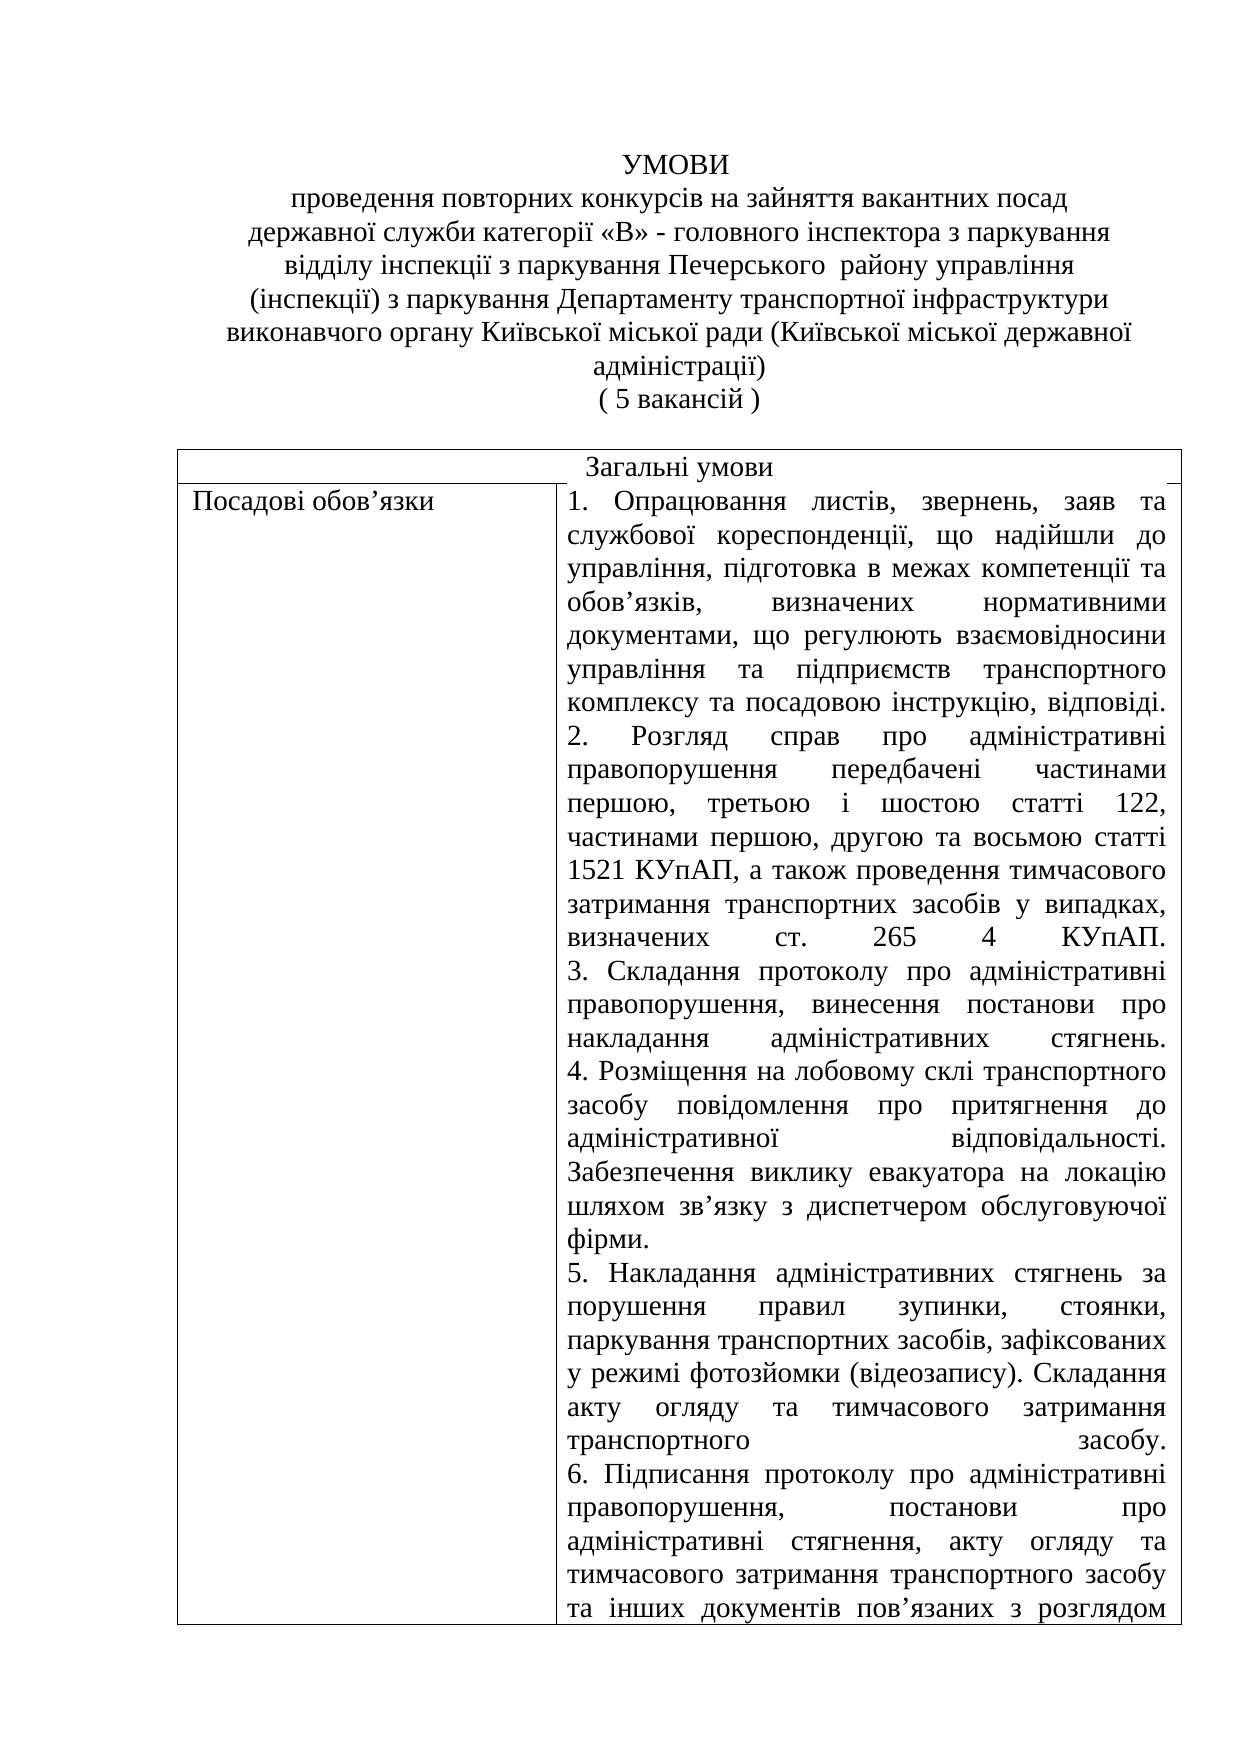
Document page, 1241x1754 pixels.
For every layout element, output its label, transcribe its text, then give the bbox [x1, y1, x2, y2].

text ( 5 вакансій ) [224, 382, 1134, 415]
table_header Загальні умови [178, 450, 1181, 483]
text УМОВИ проведення повторних конкурсів на зайняття вакантних посад [224, 147, 1134, 214]
text державної служби категорії «В» - головного інспектора з паркування відділу інспекції з паркування Печерського району управління (інспекції) з паркування Департаменту транспортної інфраструктури виконавчого органу Київської міської ради (Київської міської державної адміністрації) [224, 214, 1134, 382]
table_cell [557, 484, 1181, 1624]
table_cell Посадові обов’язки [178, 484, 556, 1624]
